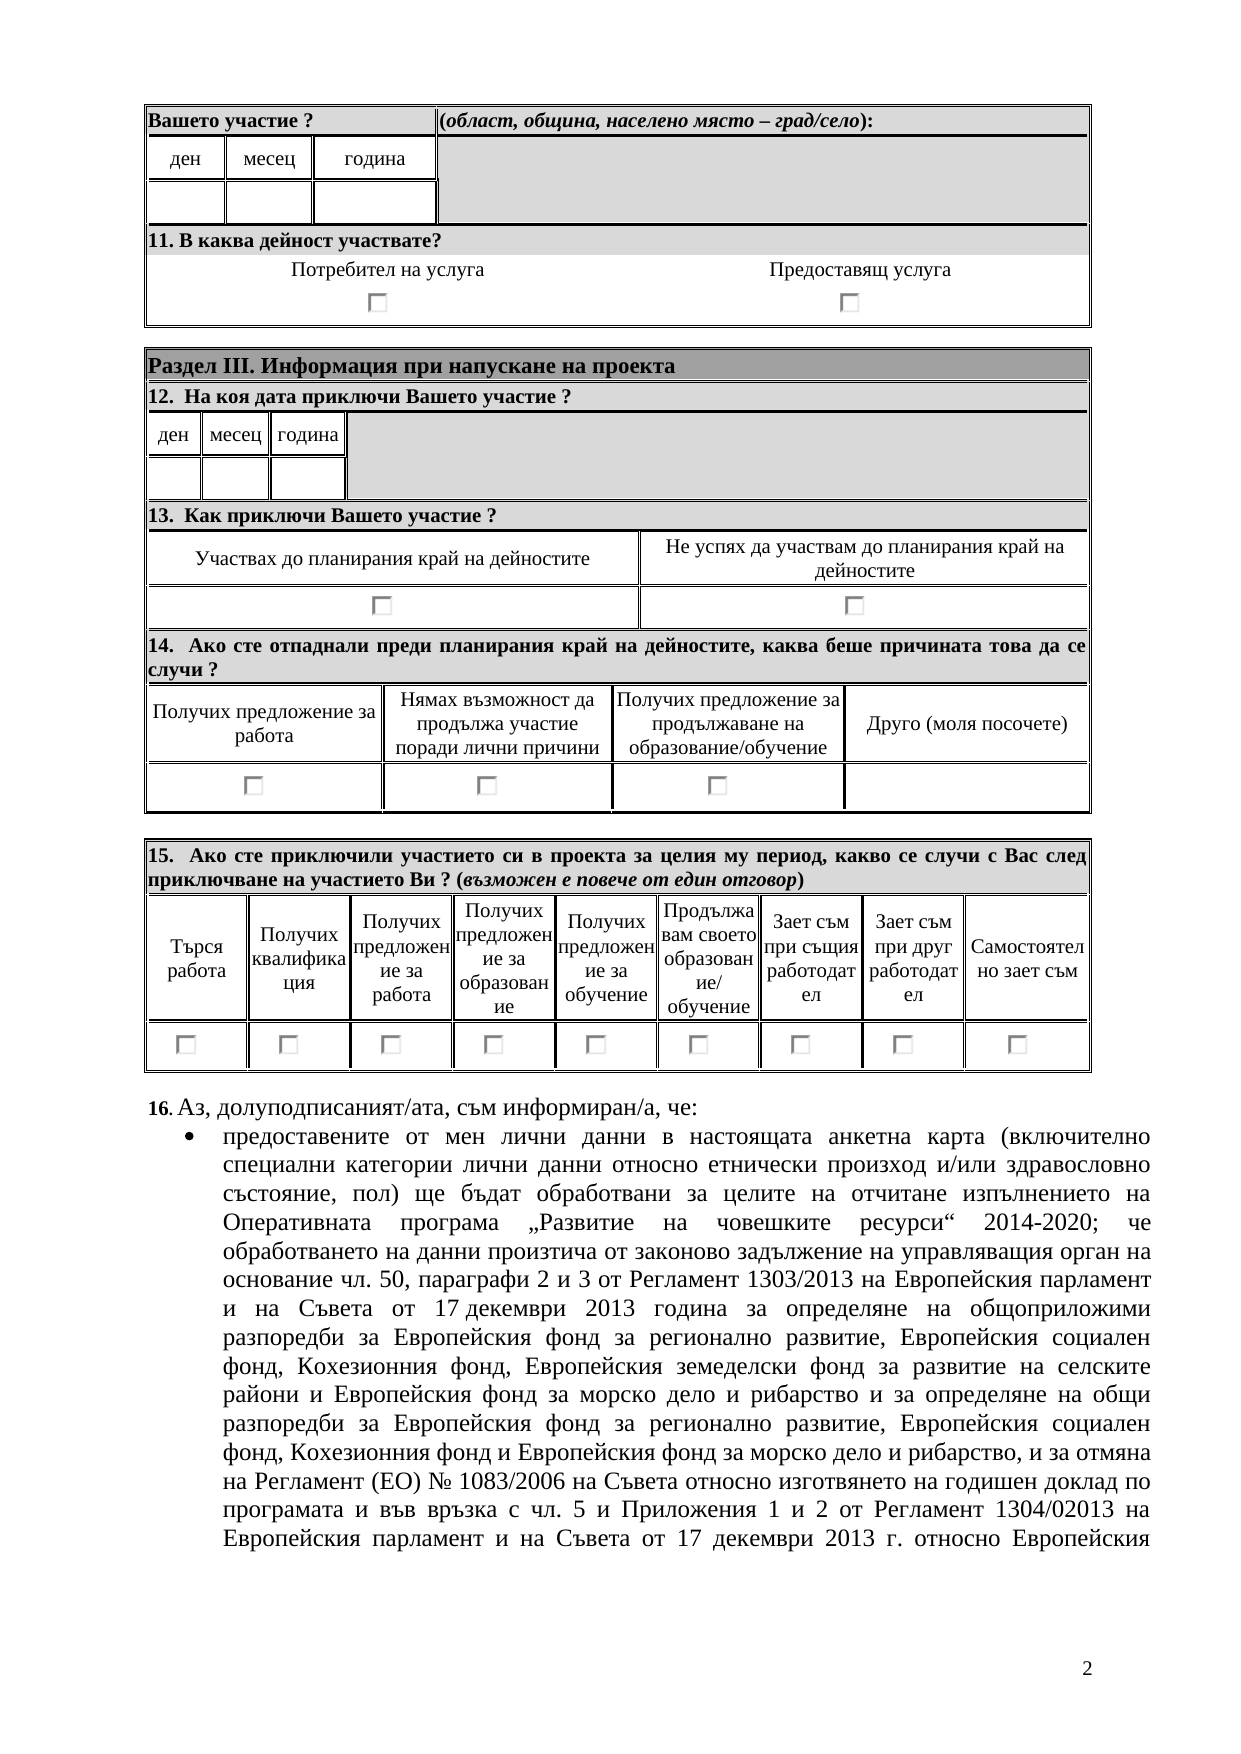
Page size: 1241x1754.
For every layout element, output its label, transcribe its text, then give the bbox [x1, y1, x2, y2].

table_cell Зает съм при друг работодател [864, 896, 963, 1019]
table_header 15. Ако сте приключили участието си в проекта за целия му период, какво се случи с Вас след приключване на участието Ви ? (възможен е повече от един отговор) [147, 842, 1089, 893]
table_cell [641, 584, 1089, 628]
table_cell [555, 1023, 657, 1069]
table_cell [227, 182, 311, 222]
table_cell [438, 134, 1089, 222]
table_cell Нямах възможност да продължа участие поради лични причини [385, 686, 611, 761]
table_cell [147, 454, 200, 498]
table_cell Получих квалификация [250, 896, 349, 1019]
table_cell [147, 107, 437, 134]
table_cell [248, 1023, 350, 1069]
table_cell [147, 1019, 248, 1069]
table_cell месец [227, 137, 311, 178]
table_cell 11. В каква дейност участвате? [145, 223, 1090, 255]
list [185, 1121, 1152, 1552]
table_cell Участвах до планирания край на дейностите [147, 529, 638, 583]
table_cell [147, 178, 224, 222]
table_cell [203, 458, 268, 498]
table_cell [453, 1023, 555, 1069]
table_cell [145, 761, 383, 811]
table_cell [612, 764, 844, 811]
table_cell Получих предложение за работа [352, 896, 451, 1019]
table_cell Продължавам своето образование/ обучение [659, 896, 758, 1019]
table_cell [348, 410, 1089, 498]
table_cell Получих предложение за образование [455, 896, 554, 1019]
table_cell [965, 1019, 1089, 1069]
table_cell [315, 182, 435, 222]
table_cell 14. Ако сте отпаднали преди планирания край на дейностите, каква беше причината това да се случи ? [145, 628, 1090, 682]
table_cell Друго (моля посочете) [846, 682, 1089, 761]
table_cell [272, 458, 344, 498]
table_cell Получих предложение за обучение [557, 896, 656, 1019]
table_cell [383, 764, 612, 811]
table_cell [658, 1019, 760, 1069]
table_cell Не успях да участвам до планирания край на дейностите [641, 529, 1089, 583]
table_cell Предоставящ услуга [630, 255, 1089, 284]
table_cell [350, 1019, 453, 1069]
table_cell ден [147, 134, 224, 178]
table_cell Получих предложение за продължаване на образование/обучение [614, 686, 843, 761]
table_cell година [272, 413, 344, 454]
table_cell месец [203, 413, 268, 454]
table_cell Потребител на услуга [147, 255, 630, 284]
table_cell Получих предложение за работа [147, 682, 381, 761]
table_cell [630, 284, 1089, 324]
table_cell [862, 1023, 965, 1069]
table_cell [844, 761, 1090, 811]
table_header Раздел ІІІ. Информация при напускане на проекта [147, 350, 1089, 379]
table_cell Самостоятелно зает съм [965, 893, 1090, 1019]
table_cell [147, 584, 638, 628]
table_cell 13. Как приключи Вашето участие ? [147, 499, 1089, 529]
table_cell [147, 284, 630, 324]
text 16. Аз, долуподписаният/ата, съм информиран/а, че: [148, 1092, 1093, 1121]
table_cell ден [147, 410, 200, 454]
table_cell Търся работа [145, 893, 248, 1019]
table_cell Зает съм при същия работодател [762, 896, 861, 1019]
table_cell 12. На коя дата приключи Вашето участие ? [147, 380, 1089, 410]
table_cell година [315, 137, 435, 178]
table_cell [760, 1023, 862, 1069]
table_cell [437, 107, 1089, 134]
